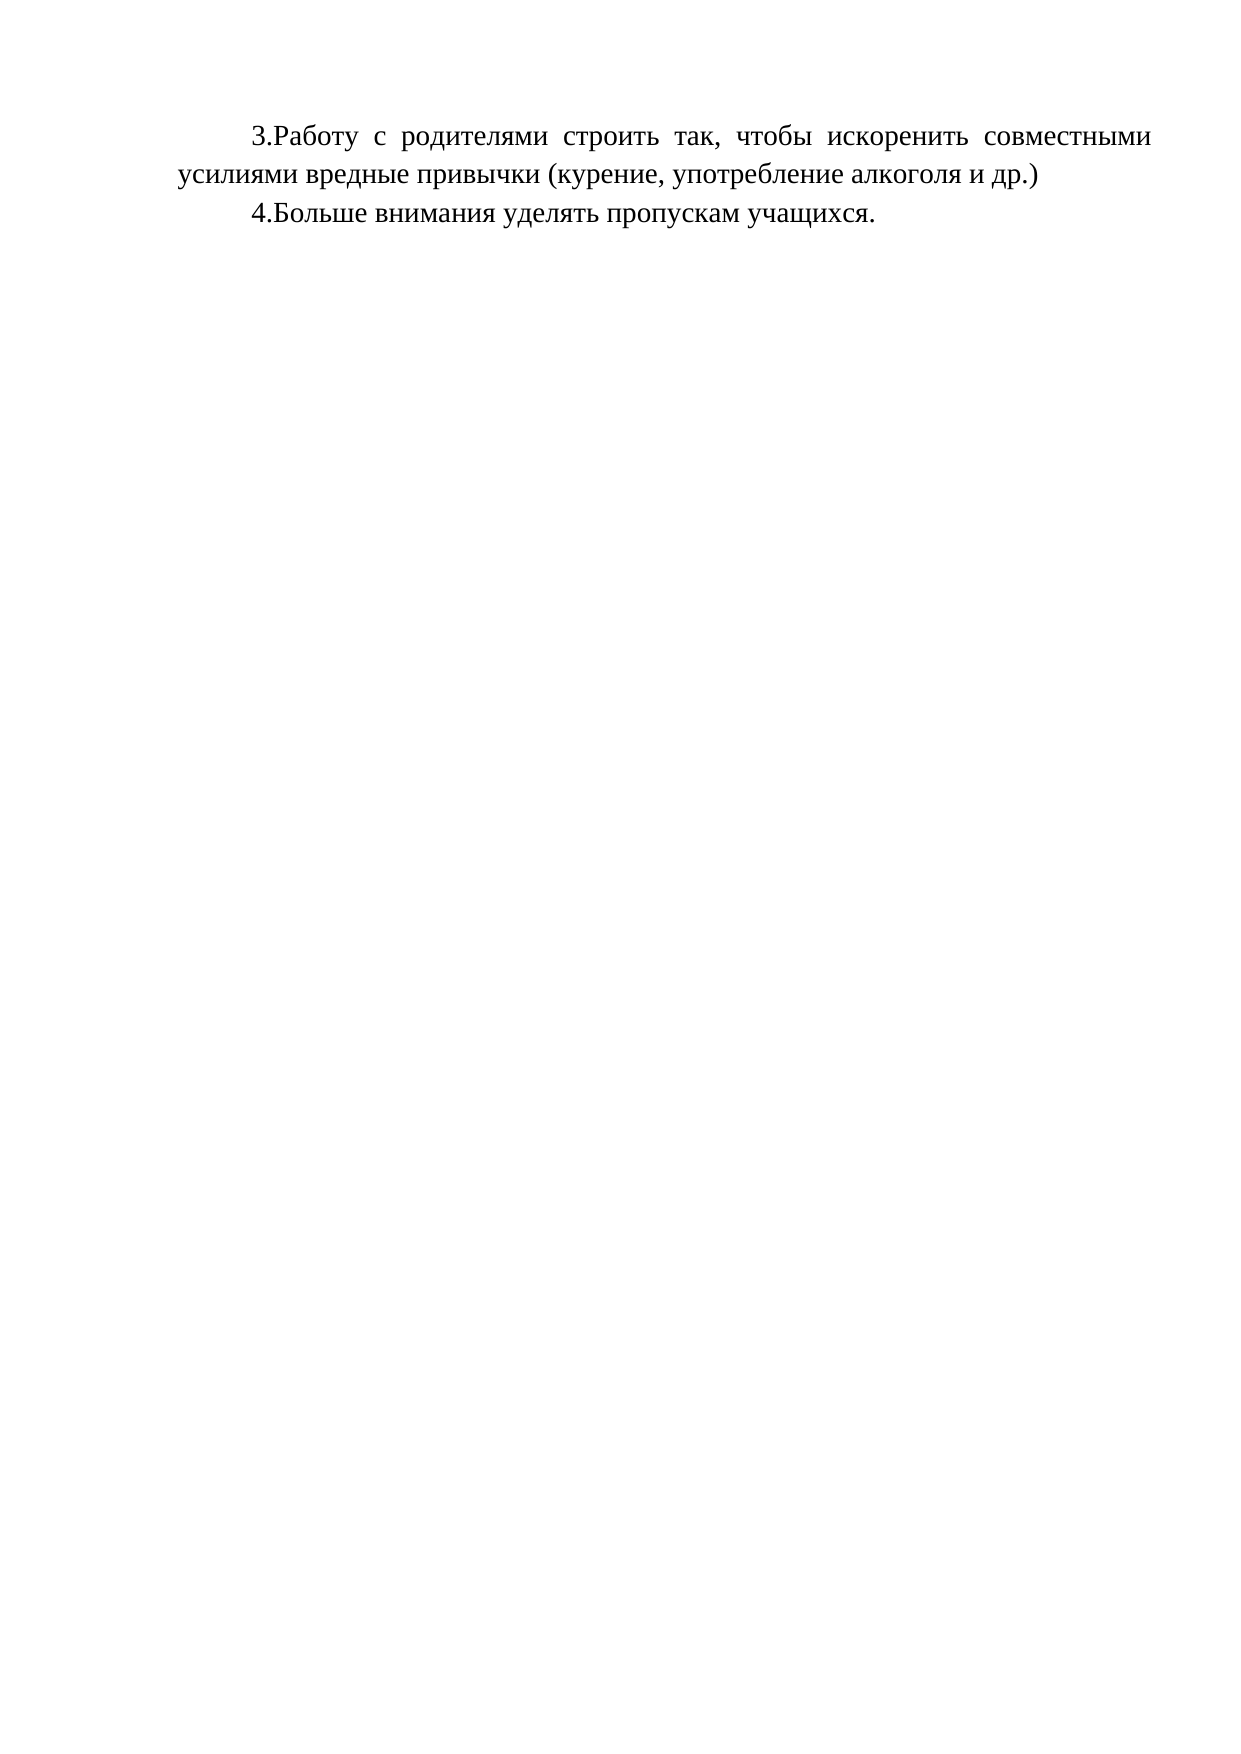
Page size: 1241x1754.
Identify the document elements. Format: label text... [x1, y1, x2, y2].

text 3.Работу с родителями строить так, чтобы искоренить совместными усилиями вредные привычки (курение, употребление алкоголя и др.) [177, 118, 1152, 190]
text 4.Больше внимания уделять пропускам учащихся. [177, 195, 1152, 229]
